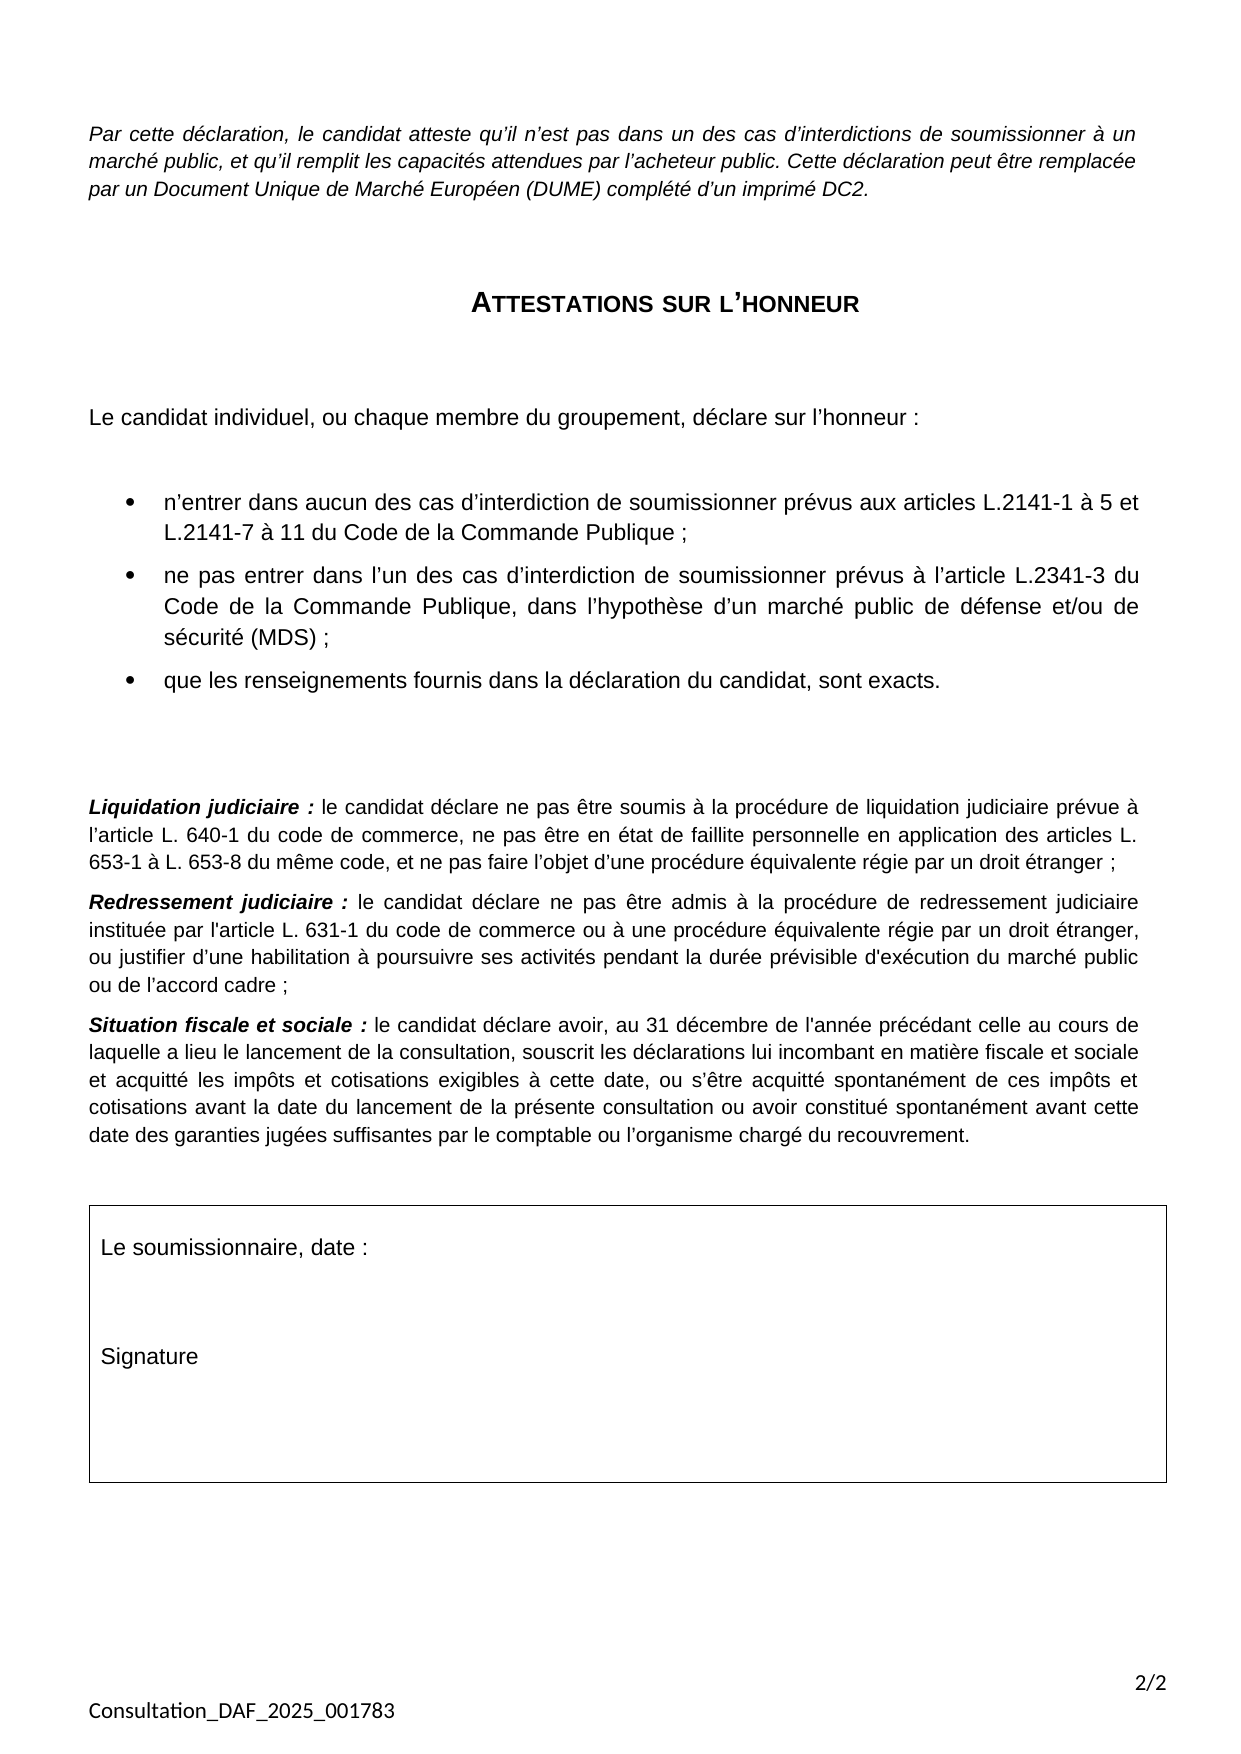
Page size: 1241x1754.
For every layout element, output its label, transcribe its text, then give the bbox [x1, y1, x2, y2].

table_header Le soumissionnaire, date : Signature [90, 1206, 1166, 1482]
list que les renseignements fournis dans la déclaration du candidat, sont exacts. [126, 667, 1140, 693]
list n’entrer dans aucun des cas d’interdiction de soumissionner prévus aux articles L.2141-1 à 5 et L.2141-7 à 11 du Code de la Commande Publique ; [126, 489, 1140, 546]
text Le candidat individuel, ou chaque membre du groupement, déclare sur l’honneur : [89, 403, 1140, 430]
text Redressement judiciaire : le candidat déclare ne pas être admis à la procédure de redressement judiciaire instituée par l'article L. 631-1 du code de commerce ou à une procédure équivalente régie par un droit étranger, ou justifier d’une habilitation à poursuivre ses activités pendant la durée prévisible d'exécution du marché public ou de l’accord cadre ; [89, 890, 1140, 997]
text Par cette déclaration, le candidat atteste qu’il n’est pas dans un des cas d’interdictions de soumissionner à un marché public, et qu’il remplit les capacités attendues par l’acheteur public. Cette déclaration peut être remplacée par un Document Unique de Marché Européen (DUME) complété d’un imprimé DC2. [89, 122, 1140, 201]
text Attestations sur l’honneur [164, 284, 1167, 318]
text Situation fiscale et sociale : le candidat déclare avoir, au 31 décembre de l'année précédant celle au cours de laquelle a lieu le lancement de la consultation, souscrit les déclarations lui incombant en matière fiscale et sociale et acquitté les impôts et cotisations exigibles à cette date, ou s’être acquitté spontanément de ces impôts et cotisations avant la date du lancement de la présente consultation ou avoir constitué spontanément avant cette date des garanties jugées suffisantes par le comptable ou l’organisme chargé du recouvrement. [89, 1013, 1140, 1147]
list ne pas entrer dans l’un des cas d’interdiction de soumissionner prévus à l’article L.2341-3 du Code de la Commande Publique, dans l’hypothèse d’un marché public de défense et/ou de sécurité (MDS) ; [126, 562, 1140, 651]
text Liquidation judiciaire : le candidat déclare ne pas être soumis à la procédure de liquidation judiciaire prévue à l’article L. 640-1 du code de commerce, ne pas être en état de faillite personnelle en application des articles L. 653-1 à L. 653-8 du même code, et ne pas faire l’objet d’une procédure équivalente régie par un droit étranger ; [89, 795, 1140, 874]
